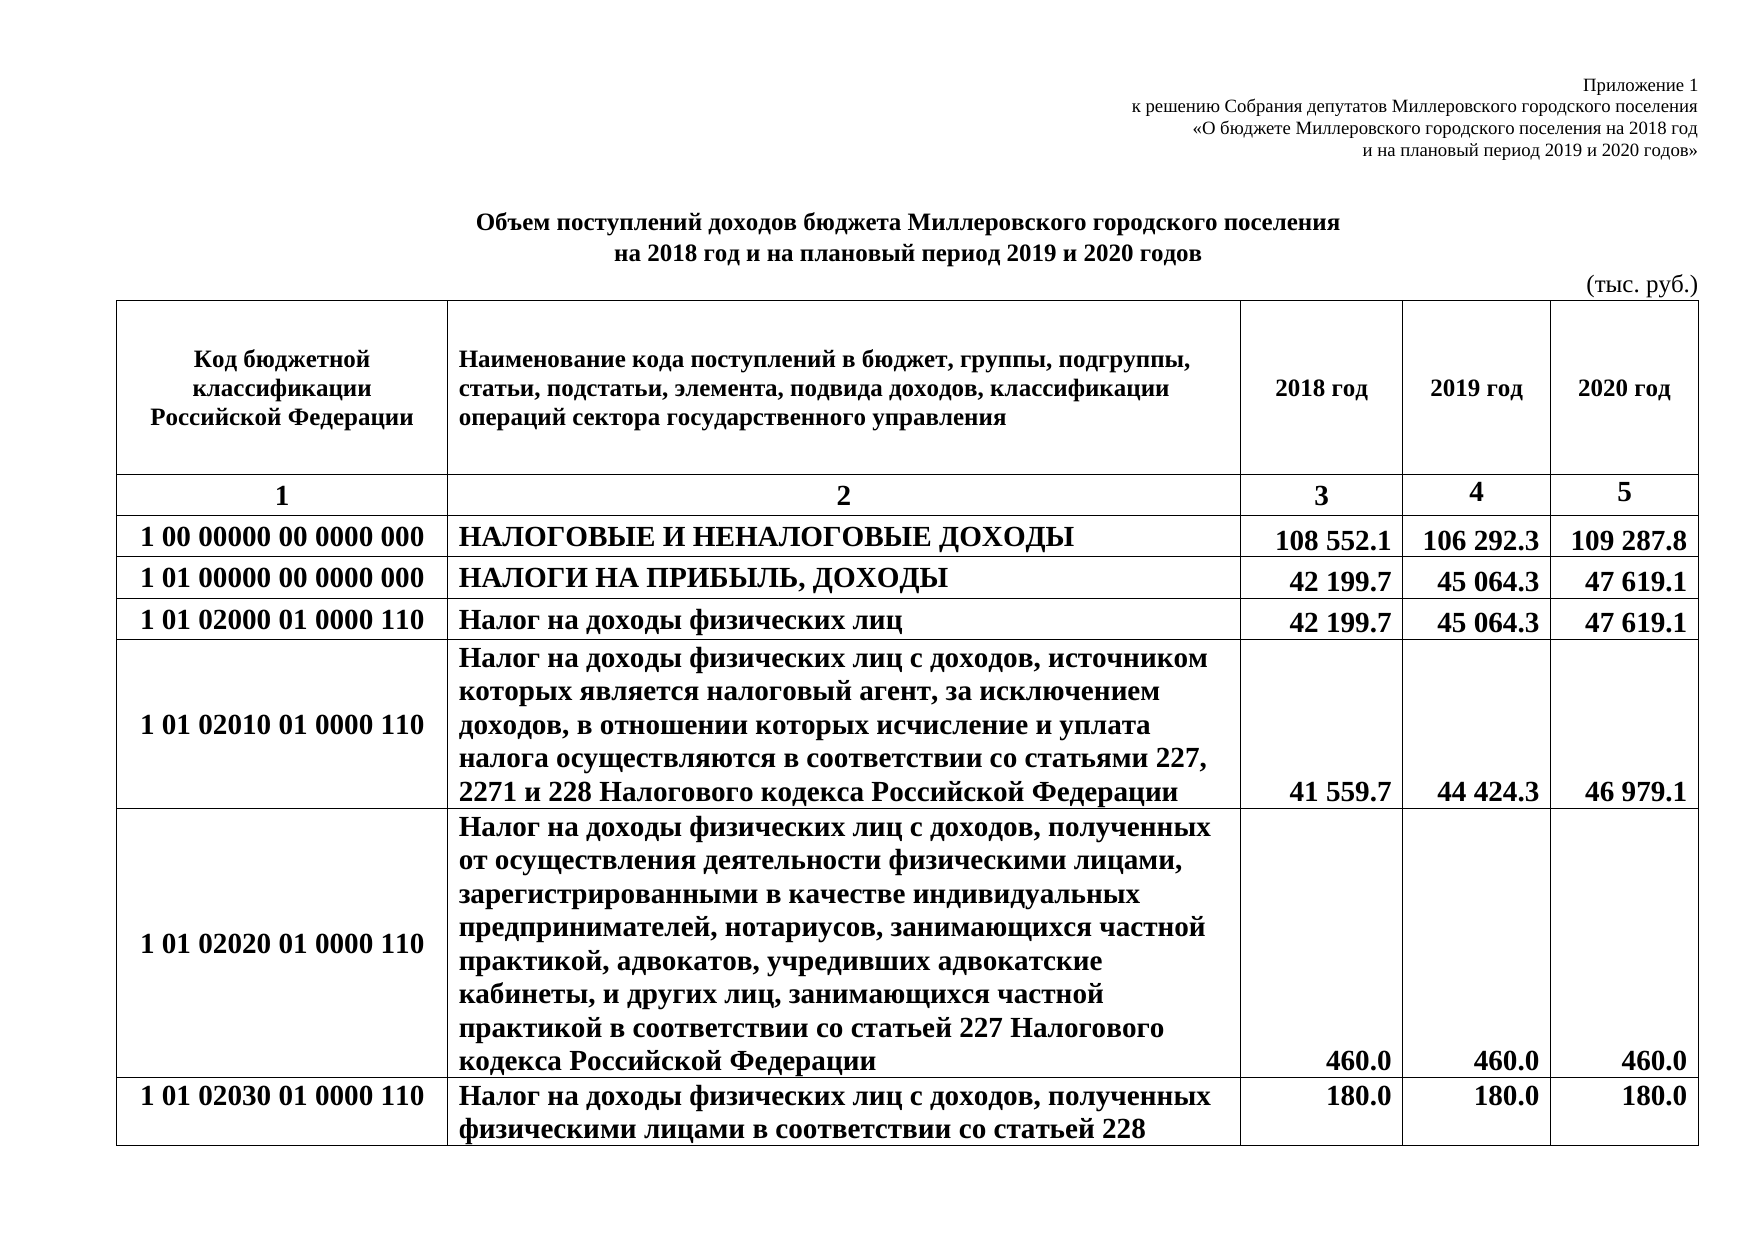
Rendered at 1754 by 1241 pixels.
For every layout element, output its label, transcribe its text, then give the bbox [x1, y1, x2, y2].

text к решению Собрания депутатов Миллеровского городского поселения [118, 95, 1698, 117]
table_cell Налог на доходы физических лиц [448, 599, 1240, 639]
table_header Наименование кода поступлений в бюджет, группы, подгруппы, статьи, подстатьи, элемента, подвида доходов, классификации операций сектора государственного управления [448, 301, 1240, 473]
table_cell 109 287.8 [1551, 516, 1698, 556]
table_cell НАЛОГОВЫЕ И НЕНАЛОГОВЫЕ ДОХОДЫ [448, 516, 1240, 556]
table_cell 2 [448, 475, 1240, 515]
table_cell 4 [1403, 475, 1550, 515]
table_cell 45 064.3 [1403, 557, 1550, 598]
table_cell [117, 1078, 447, 1145]
table_cell 42 199.7 [1241, 599, 1402, 639]
table_cell 44 424.3 [1403, 640, 1550, 808]
table_cell 1 01 02000 01 0000 110 [117, 599, 447, 639]
table_cell Налог на доходы физических лиц с доходов, источником которых является налоговый агент, за исключением доходов, в отношении которых исчисление и уплата налога осуществляются в соответствии со статьями 227, 2271 и 228 Налогового кодекса Российской Федерации [448, 640, 1240, 808]
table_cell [448, 1078, 1240, 1145]
table_cell 47 619.1 [1551, 557, 1698, 598]
table_cell 1 00 00000 00 0000 000 [117, 516, 447, 556]
table_cell 180.0 [1551, 1078, 1698, 1145]
table_cell НАЛОГИ НА ПРИБЫЛЬ, ДОХОДЫ [448, 557, 1240, 598]
table_cell 460.0 [1241, 809, 1402, 1077]
table_cell 180.0 [1241, 1078, 1402, 1145]
table_cell 180.0 [1403, 1078, 1550, 1145]
text на 2018 год и на плановый период 2019 и 2020 годов [118, 238, 1698, 267]
table_cell 5 [1551, 475, 1698, 515]
table_cell 460.0 [1551, 809, 1698, 1077]
table_cell 1 01 00000 00 0000 000 [117, 557, 447, 598]
table_cell 47 619.1 [1551, 599, 1698, 639]
table_cell 108 552.1 [1241, 516, 1402, 556]
text (тыс. руб.) [118, 269, 1698, 298]
table_cell 46 979.1 [1551, 640, 1698, 808]
table_header Код бюджетной классификации Российской Федерации [117, 301, 447, 473]
table_cell 3 [1241, 475, 1402, 515]
text «О бюджете Миллеровского городского поселения на 2018 год [118, 117, 1698, 138]
text и на плановый период 2019 и 2020 годов» [118, 138, 1698, 160]
table_header 2020 год [1551, 301, 1698, 473]
table_cell 41 559.7 [1241, 640, 1402, 808]
text Объем поступлений доходов бюджета Миллеровского городского поселения [118, 207, 1698, 236]
table_cell 1 [117, 475, 447, 515]
table_cell 106 292.3 [1403, 516, 1550, 556]
table_cell Налог на доходы физических лиц с доходов, полученных от осуществления деятельности физическими лицами, зарегистрированными в качестве индивидуальных предпринимателей, нотариусов, занимающихся частной практикой, адвокатов, учредивших адвокатские кабинеты, и других лиц, занимающихся частной практикой в соответствии со статьей 227 Налогового кодекса Российской Федерации [448, 809, 1240, 1077]
text Приложение 1 [118, 74, 1698, 95]
table_cell 42 199.7 [1241, 557, 1402, 598]
table_cell 1 01 02010 01 0000 110 [117, 640, 447, 808]
table_cell 45 064.3 [1403, 599, 1550, 639]
table_header 2018 год [1241, 301, 1402, 473]
table_cell 460.0 [1403, 809, 1550, 1077]
table_cell 1 01 02020 01 0000 110 [117, 809, 447, 1077]
table_header 2019 год [1403, 301, 1550, 473]
